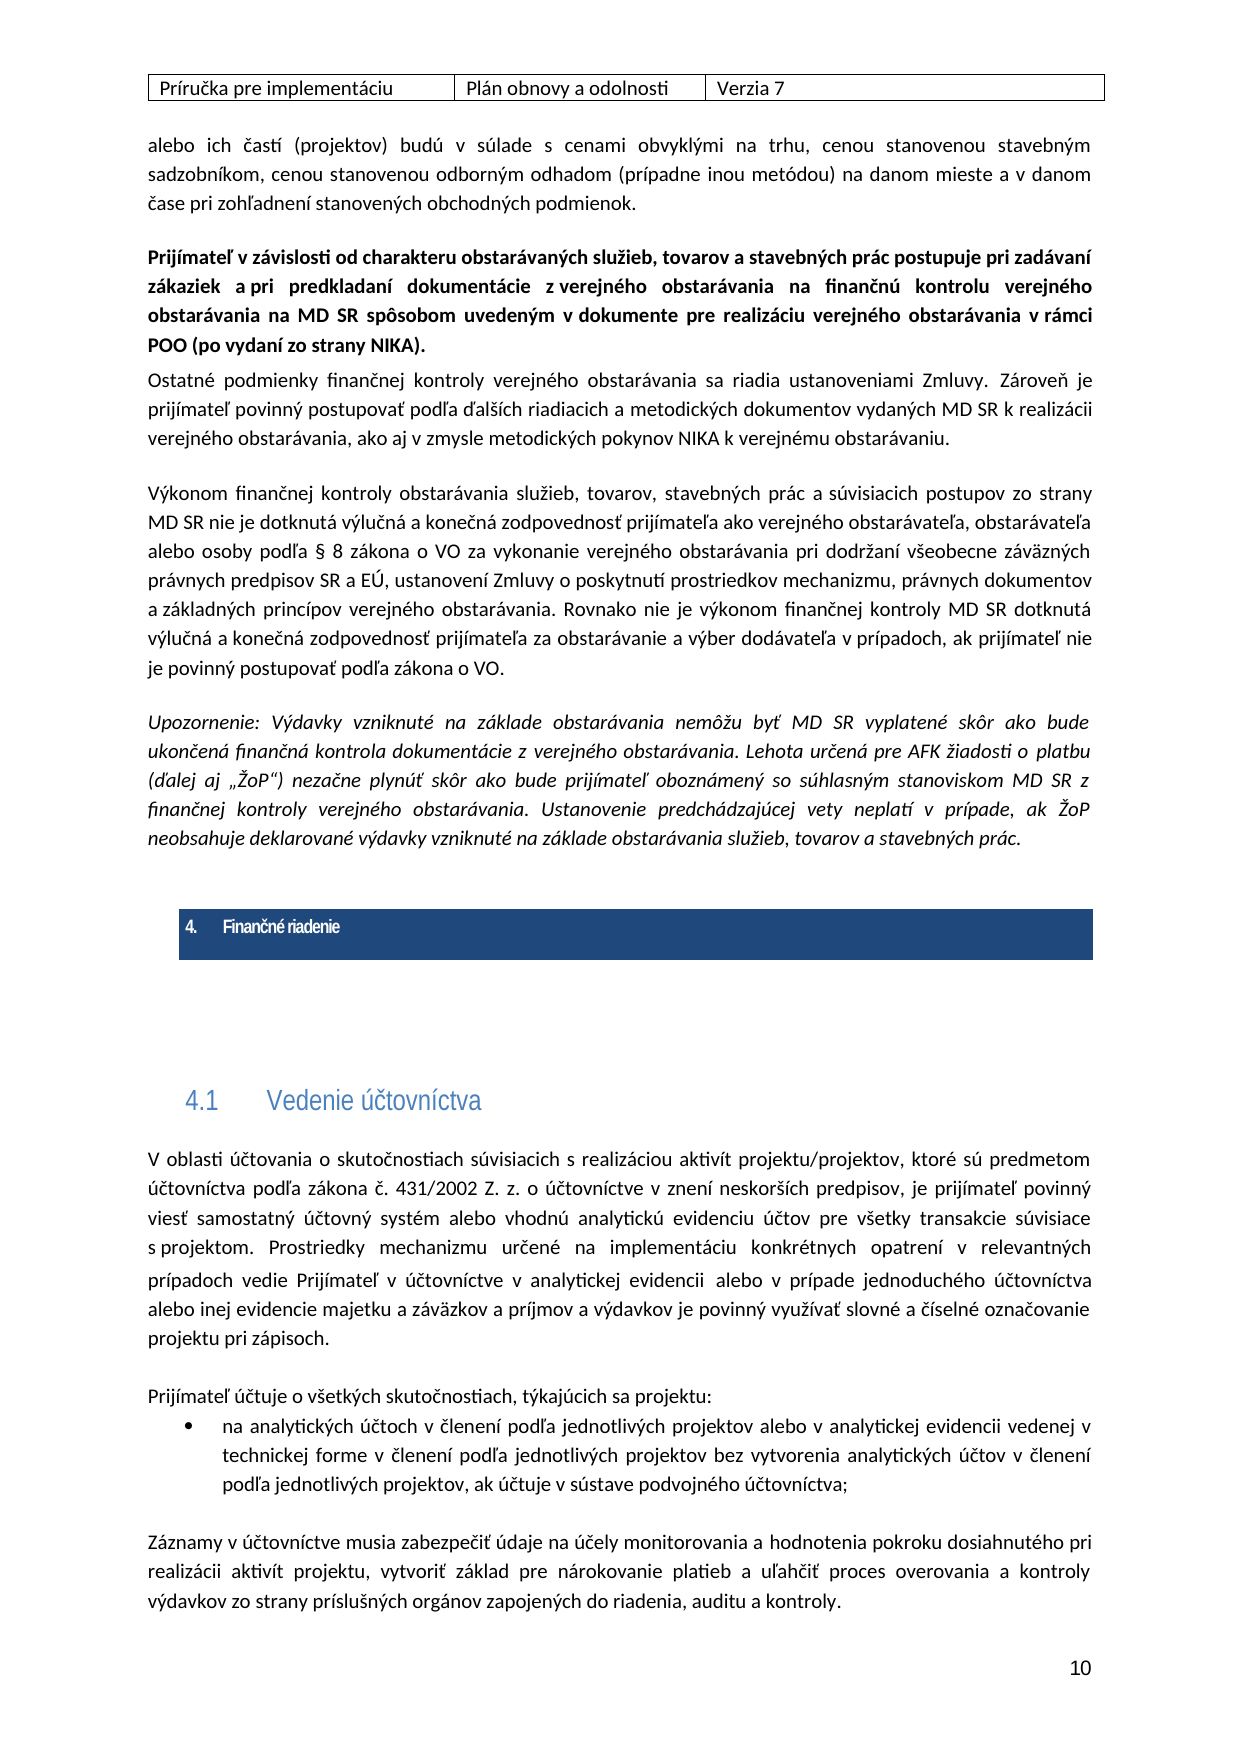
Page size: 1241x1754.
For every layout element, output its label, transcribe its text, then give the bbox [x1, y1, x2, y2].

subtitle Finančné riadenie [179, 909, 1093, 960]
text Záznamy v účtovníctve musia zabezpečiť údaje na účely monitorovania a hodnotenia pokroku dosiahnutého pri realizácii aktivít projektu, vytvoriť základ pre nárokovanie platieb a uľahčiť proces overovania a kontroly výdavkov zo strany príslušných orgánov zapojených do riadenia, auditu a kontroly. [148, 1529, 1093, 1613]
subtitle Vedenie účtovníctva [185, 1083, 1093, 1116]
text Prijímateľ v závislosti od charakteru obstarávaných služieb, tovarov a stavebných prác postupuje pri zadávaní zákaziek a pri predkladaní dokumentácie z verejného obstarávania na finančnú kontrolu verejného obstarávania na MD SR spôsobom uvedeným v dokumente pre realizáciu verejného obstarávania v rámci POO (po vydaní zo strany NIKA). [148, 244, 1093, 357]
list na analytických účtoch v členení podľa jednotlivých projektov alebo v analytickej evidencii vedenej v technickej forme v členení podľa jednotlivých projektov bez vytvorenia analytických účtov v členení podľa jednotlivých projektov, ak účtuje v sústave podvojného účtovníctva; [185, 1413, 1093, 1497]
text Ostatné podmienky finančnej kontroly verejného obstarávania sa riadia ustanoveniami Zmluvy. Zároveň je prijímateľ povinný postupovať podľa ďalších riadiacich a metodických dokumentov vydaných MD SR k realizácii verejného obstarávania, ako aj v zmysle metodických pokynov NIKA k verejnému obstarávaniu. [148, 367, 1093, 451]
text V oblasti účtovania o skutočnostiach súvisiacich s realizáciou aktivít projektu/projektov, ktoré sú predmetom účtovníctva podľa zákona č. 431/2002 Z. z. o účtovníctve v znení neskorších predpisov, je prijímateľ povinný viesť samostatný účtovný systém alebo vhodnú analytickú evidenciu účtov pre všetky transakcie súvisiace s projektom. Prostriedky mechanizmu určené na implementáciu konkrétnych opatrení v relevantných prípadoch vedie Prijímateľ v účtovníctve v analytickej evidencii alebo v prípade jednoduchého účtovníctva alebo inej evidencie majetku a záväzkov a príjmov a výdavkov je povinný využívať slovné a číselné označovanie projektu pri zápisoch. [148, 1146, 1093, 1351]
text Upozornenie: Výdavky vzniknuté na základe obstarávania nemôžu byť MD SR vyplatené skôr ako bude ukončená finančná kontrola dokumentácie z verejného obstarávania. Lehota určená pre AFK žiadosti o platbu (ďalej aj „ŽoP“) nezačne plynúť skôr ako bude prijímateľ oboznámený so súhlasným stanoviskom MD SR z finančnej kontroly verejného obstarávania. Ustanovenie predchádzajúcej vety neplatí v prípade, ak ŽoP neobsahuje deklarované výdavky vzniknuté na základe obstarávania služieb, tovarov a stavebných prác. [148, 709, 1093, 851]
text Prijímateľ účtuje o všetkých skutočnostiach, týkajúcich sa projektu: [148, 1384, 1093, 1409]
text Výkonom finančnej kontroly obstarávania služieb, tovarov, stavebných prác a súvisiacich postupov zo strany MD SR nie je dotknutá výlučná a konečná zodpovednosť prijímateľa ako verejného obstarávateľa, obstarávateľa alebo osoby podľa § 8 zákona o VO za vykonanie verejného obstarávania pri dodržaní všeobecne záväzných právnych predpisov SR a EÚ, ustanovení Zmluvy o poskytnutí prostriedkov mechanizmu, právnych dokumentov a základných princípov verejného obstarávania. Rovnako nie je výkonom finančnej kontroly MD SR dotknutá výlučná a konečná zodpovednosť prijímateľa za obstarávanie a výber dodávateľa v prípadoch, ak prijímateľ nie je povinný postupovať podľa zákona o VO. [148, 480, 1093, 680]
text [148, 132, 1093, 216]
